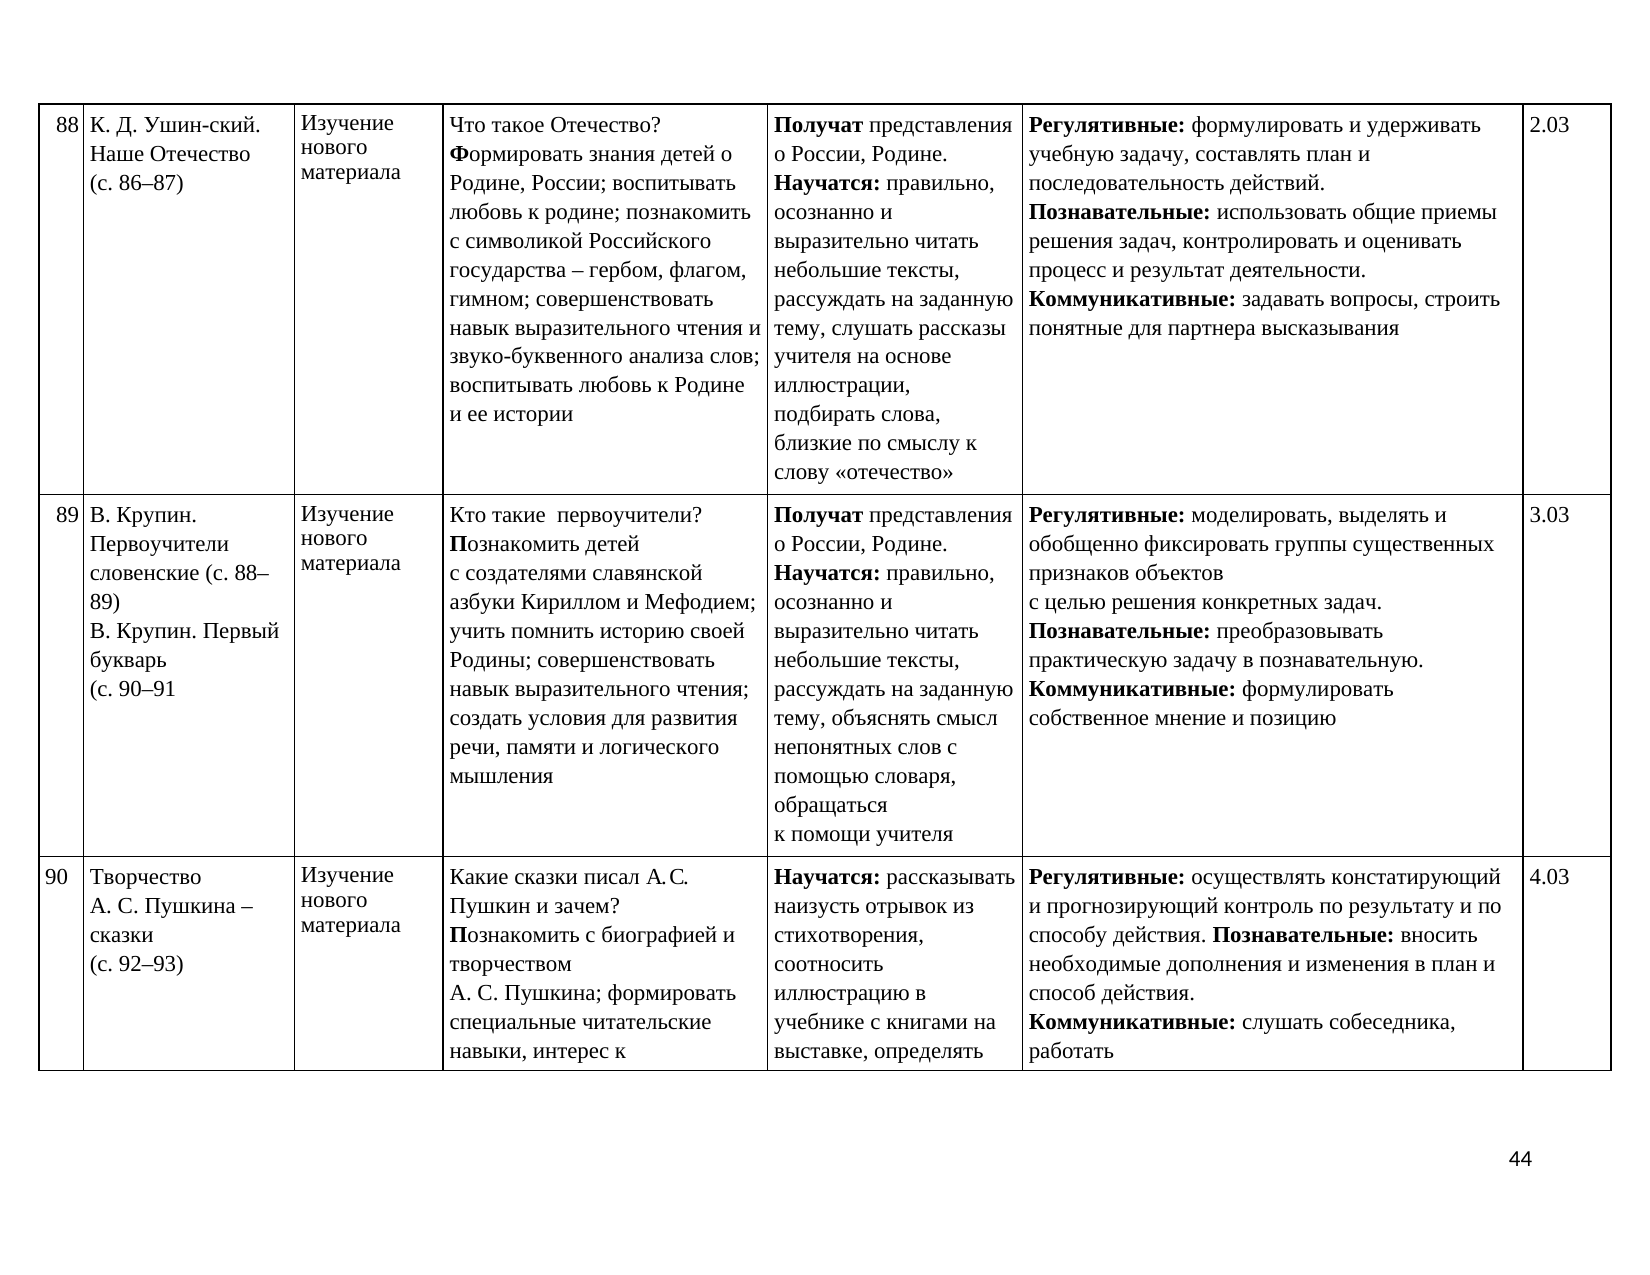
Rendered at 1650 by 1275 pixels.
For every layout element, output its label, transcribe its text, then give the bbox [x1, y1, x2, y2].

table_cell Кто такие первоучители? Познакомить детей с создателями славянской азбуки Кириллом и Мефодием; учить помнить историю своей Родины; совершенствовать навык выразительного чтения; создать условия для развития речи, памяти и логического мышления [444, 495, 767, 856]
table_cell 90 [40, 857, 83, 1070]
table_cell Что такое Отечество? Формировать знания детей о Родине, России; воспитывать любовь к родине; познакомить с символикой Российского государства – гербом, флагом, гимном; совершенствовать навык выразительного чтения и звуко-буквенного анализа слов; воспитывать любовь к Родине и ее истории [444, 105, 767, 494]
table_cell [1023, 857, 1522, 1070]
table_cell 88 [40, 105, 83, 494]
table_cell В. Крупин. Первоучители словенские (с. 88–89) В. Крупин. Первый букварь (с. 90–91 [84, 495, 294, 856]
table_cell 3.03 [1524, 495, 1610, 856]
table_cell Получат представления о России, Родине. Научатся: правильно, осознанно и выразительно читать небольшие тексты, рассуждать на заданную тему, слушать рассказы учителя на основе иллюстрации, подбирать слова, близкие по смыслу к слову «отечество» [768, 105, 1022, 494]
table_cell Получат представления о России, Родине. Научатся: правильно, осознанно и выразительно читать небольшие тексты, рассуждать на заданную тему, объяснять смысл непонятных слов с помощью словаря, обращаться к помощи учителя [768, 495, 1022, 856]
table_cell Регулятивные: формулировать и удерживать учебную задачу, составлять план и последовательность действий. Познавательные: использовать общие приемы решения задач, контролировать и оценивать процесс и результат деятельности. Коммуникативные: задавать вопросы, строить понятные для партнера высказывания [1023, 105, 1522, 494]
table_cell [295, 105, 442, 494]
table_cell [444, 857, 767, 1070]
table_cell 4.03 [1524, 857, 1610, 1070]
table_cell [768, 857, 1022, 1070]
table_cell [295, 857, 442, 1070]
table_cell Изучение нового материала [295, 495, 442, 856]
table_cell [84, 857, 294, 1070]
table_cell 89 [40, 495, 83, 856]
table_cell 2.03 [1524, 105, 1610, 494]
table_cell Регулятивные: моделировать, выделять и обобщенно фиксировать группы существенных признаков объектов с целью решения конкретных задач. Познавательные: преобразовывать практическую задачу в познавательную. Коммуникативные: формулировать собственное мнение и позицию [1023, 495, 1522, 856]
table_cell К. Д. Ушин-ский. Наше Отечество (с. 86–87) [84, 105, 294, 494]
